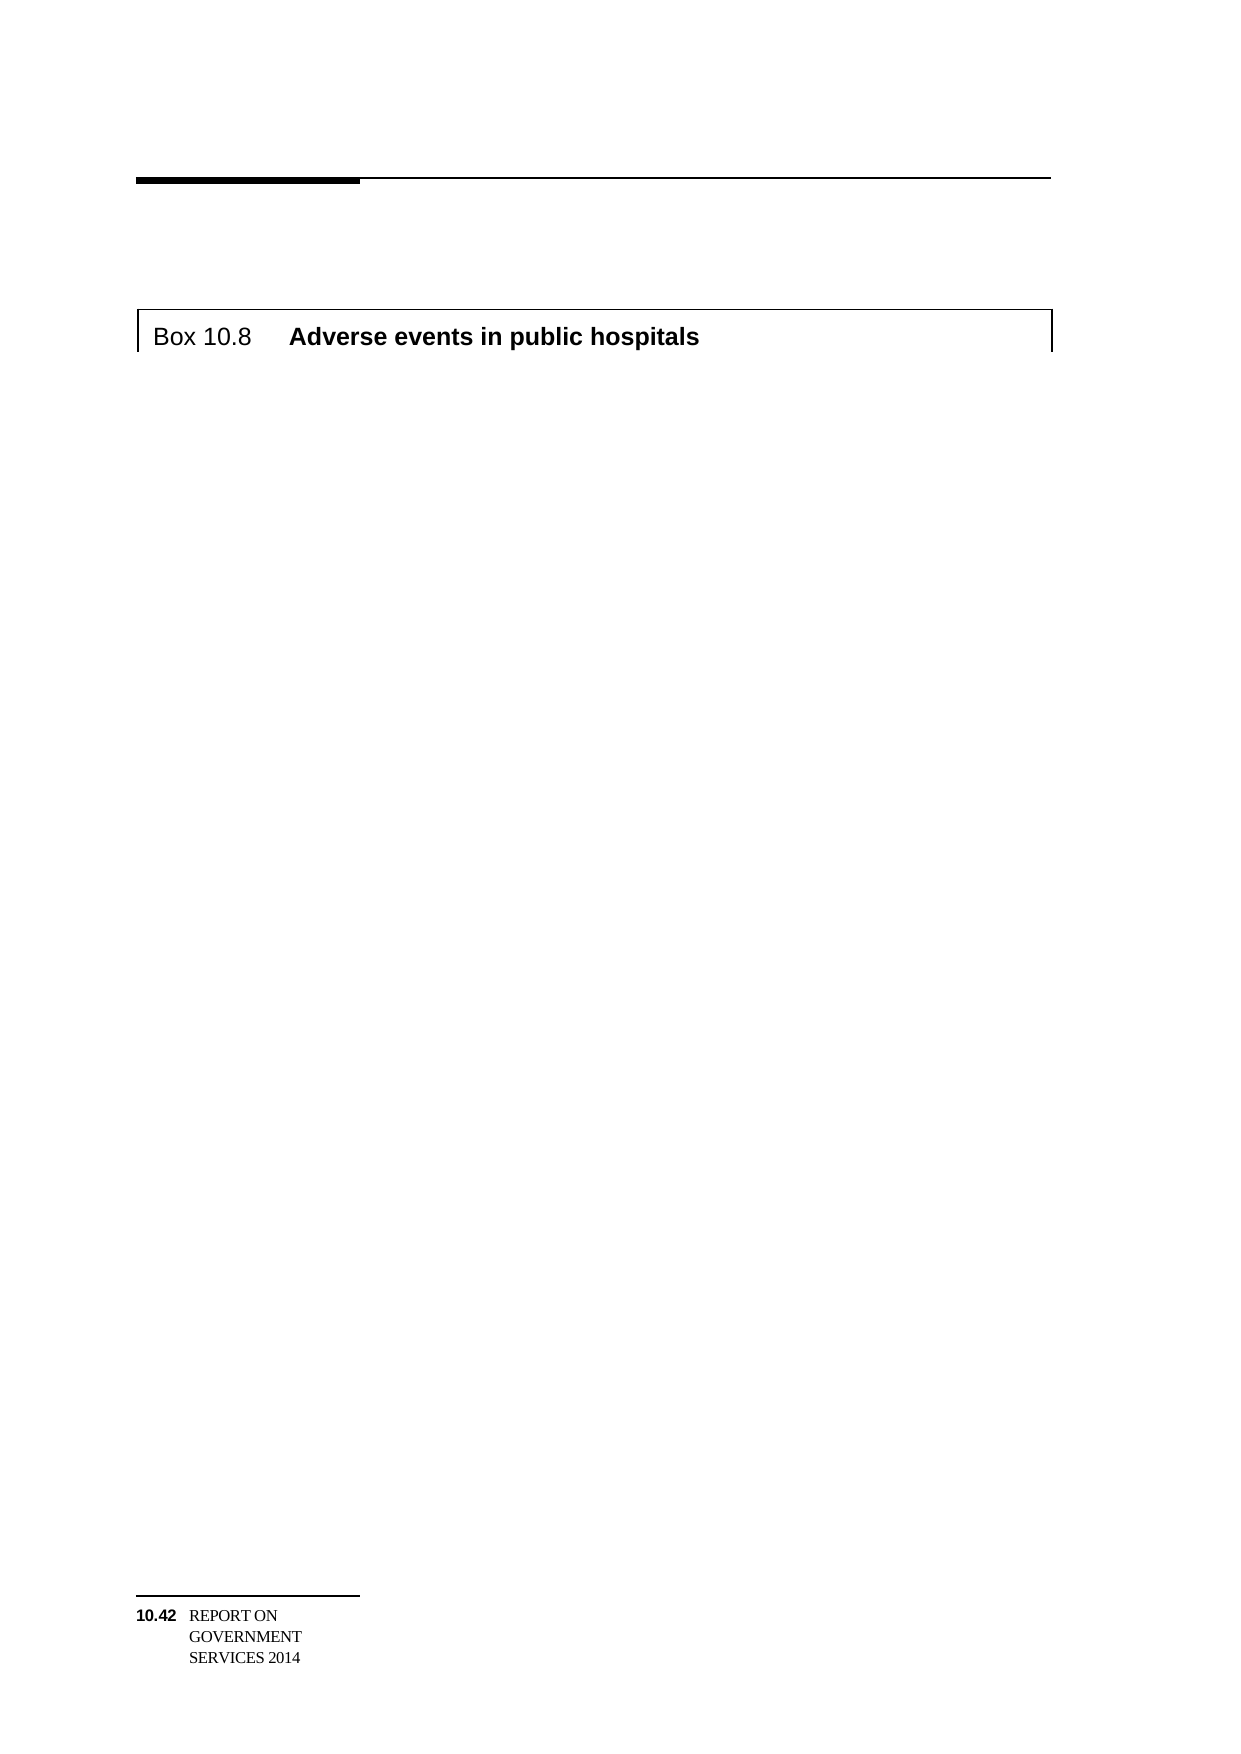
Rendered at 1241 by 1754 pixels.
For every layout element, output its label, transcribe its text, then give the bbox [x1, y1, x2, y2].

table_header Box 10.8 Adverse events in public hospitals [139, 310, 1051, 352]
